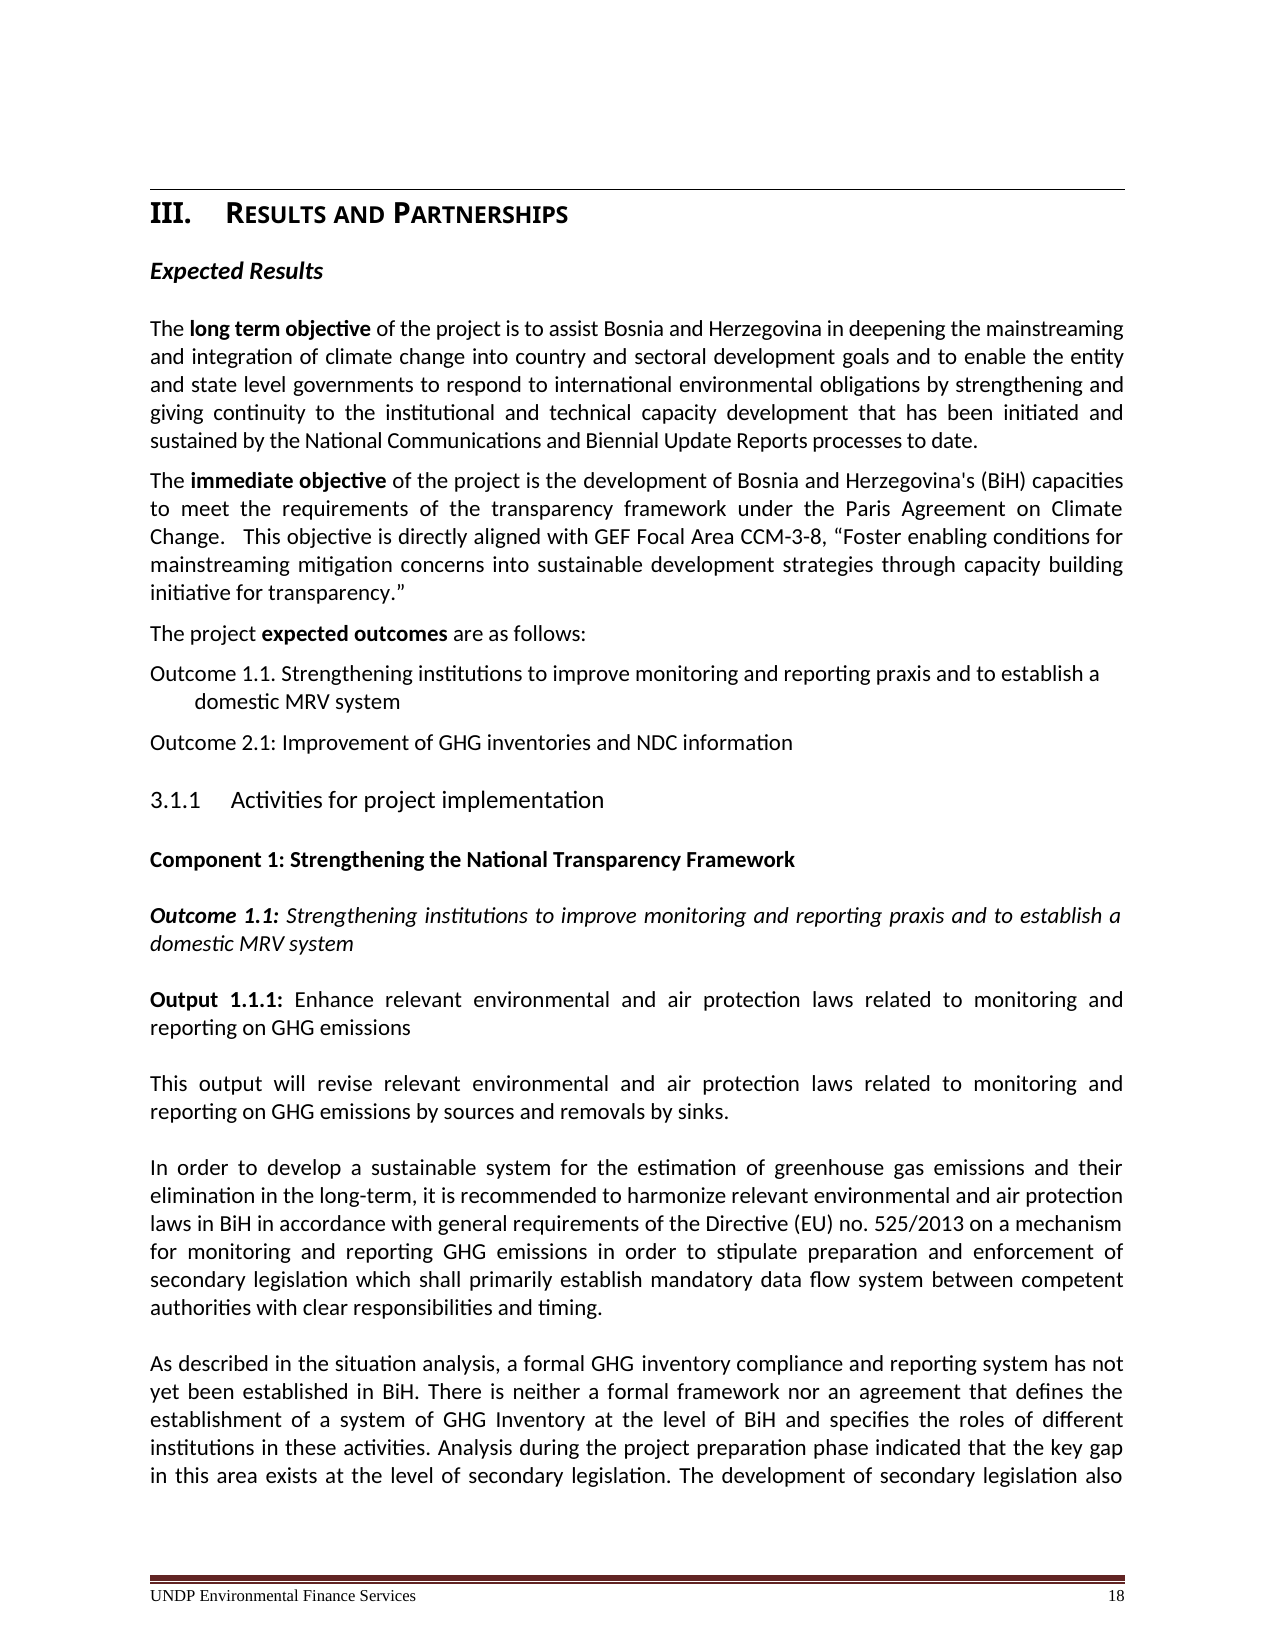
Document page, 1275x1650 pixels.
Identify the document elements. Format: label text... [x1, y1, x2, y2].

title 3.1.1 Activities for project implementation [150, 784, 1125, 814]
text In order to develop a sustainable system for the estimation of greenhouse gas emissions and their elimination in the long-term, it is recommended to harmonize relevant environmental and air protection laws in BiH in accordance with general requirements of the Directive (EU) no. 525/2013 on a mechanism for monitoring and reporting GHG emissions in order to stipulate preparation and enforcement of secondary legislation which shall primarily establish mandatory data flow system between competent authorities with clear responsibilities and timing. [150, 1153, 1125, 1321]
list Outcome 2.1: Improvement of GHG inventories and NDC information [150, 728, 1125, 756]
text Outcome 1.1: Strengthening institutions to improve monitoring and reporting praxis and to establish a domestic MRV system [150, 901, 1125, 957]
text The project expected outcomes are as follows: [150, 619, 1125, 647]
text Output 1.1.1: Enhance relevant environmental and air protection laws related to monitoring and reporting on GHG emissions [150, 985, 1125, 1041]
text This output will revise relevant environmental and air protection laws related to monitoring and reporting on GHG emissions by sources and removals by sinks. [150, 1069, 1125, 1125]
subtitle Results and Partnerships [150, 190, 1125, 232]
text The immediate objective of the project is the development of Bosnia and Herzegovina's (BiH) capacities to meet the requirements of the transparency framework under the Paris Agreement on Climate Change. This objective is directly aligned with GEF Focal Area CCM-3-8, “Foster enabling conditions for mainstreaming mitigation concerns into sustainable development strategies through capacity building initiative for transparency.” [150, 466, 1125, 606]
text Component 1: Strengthening the National Transparency Framework [150, 845, 1125, 873]
text Outcome 1.1. Strengthening institutions to improve monitoring and reporting praxis and to establish a domestic MRV system [150, 659, 1125, 716]
title Expected Results [150, 255, 1125, 286]
text The long term objective of the project is to assist Bosnia and Herzegovina in deepening the mainstreaming and integration of climate change into country and sectoral development goals and to enable the entity and state level governments to respond to international environmental obligations by strengthening and giving continuity to the institutional and technical capacity development that has been initiated and sustained by the National Communications and Biennial Update Reports processes to date. [150, 314, 1125, 454]
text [150, 1349, 1125, 1489]
